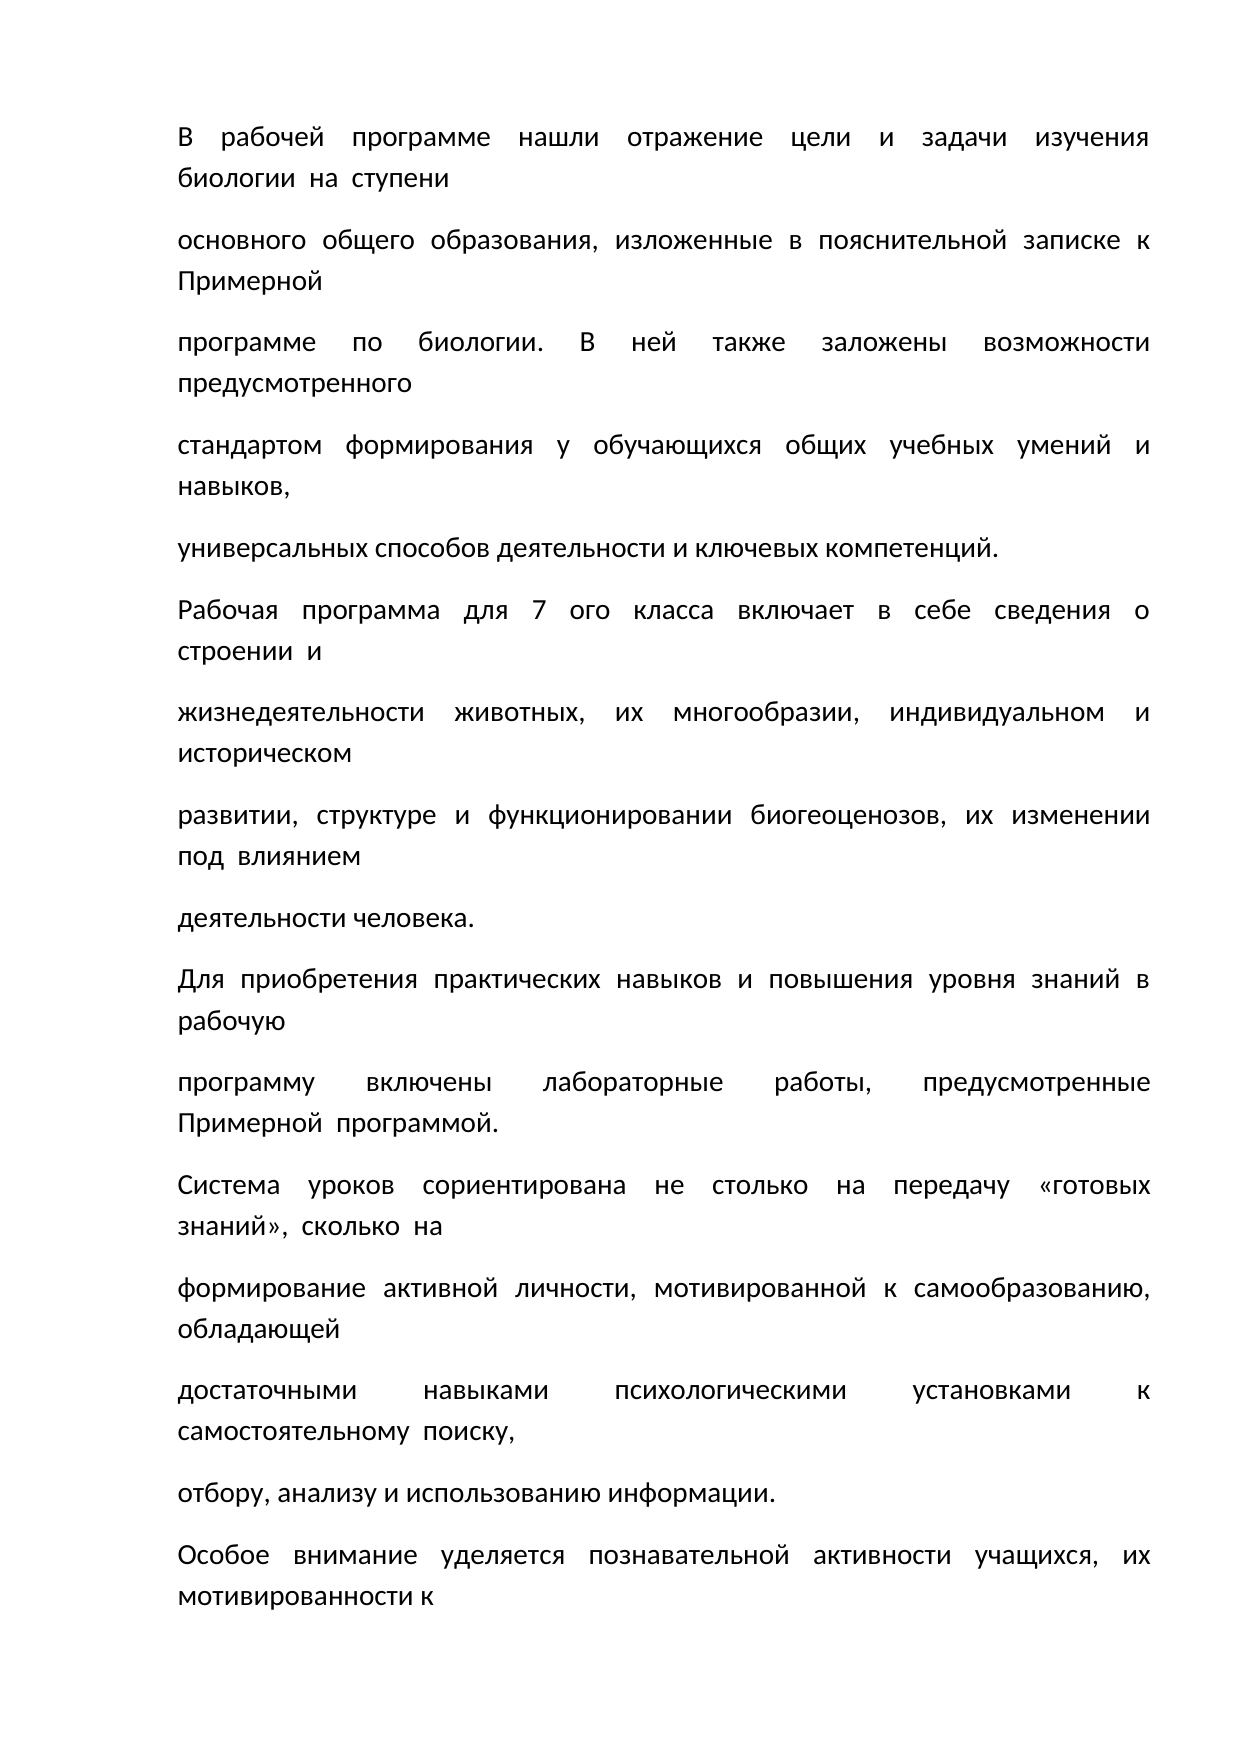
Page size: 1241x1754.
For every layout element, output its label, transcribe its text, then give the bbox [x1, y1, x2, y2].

text программе по биологии. В ней также заложены возможности предусмотренного [177, 323, 1152, 400]
text Для приобретения практических навыков и повышения уровня знаний в рабочую [177, 961, 1152, 1037]
text основного общего образования, изложенные в пояснительной записке к Примерной [177, 221, 1152, 297]
text Система уроков сориентирована не столько на передачу «готовых знаний», сколько на [177, 1166, 1152, 1243]
text формирование активной личности, мотивированной к самообразованию, обладающей [177, 1269, 1152, 1345]
text Рабочая программа для 7 ого класса включает в себе сведения о строении и [177, 591, 1152, 667]
text программу включены лабораторные работы, предусмотренные Примерной программой. [177, 1063, 1152, 1140]
text деятельности человека. [177, 899, 1152, 934]
text стандартом формирования у обучающихся общих учебных умений и навыков, [177, 426, 1152, 503]
text развитии, структуре и функционировании биогеоценозов, их изменении под влиянием [177, 796, 1152, 873]
text универсальных способов деятельности и ключевых компетенций. [177, 529, 1152, 564]
text достаточными навыками психологическими установками к самостоятельному поиску, [177, 1371, 1152, 1448]
text отбору, анализу и использованию информации. [177, 1474, 1152, 1510]
text В рабочей программе нашли отражение цели и задачи изучения биологии на ступени [177, 118, 1152, 195]
text жизнедеятельности животных, их многообразии, индивидуальном и историческом [177, 693, 1152, 770]
text Особое внимание уделяется познавательной активности учащихся, их мотивированности к [177, 1536, 1152, 1612]
